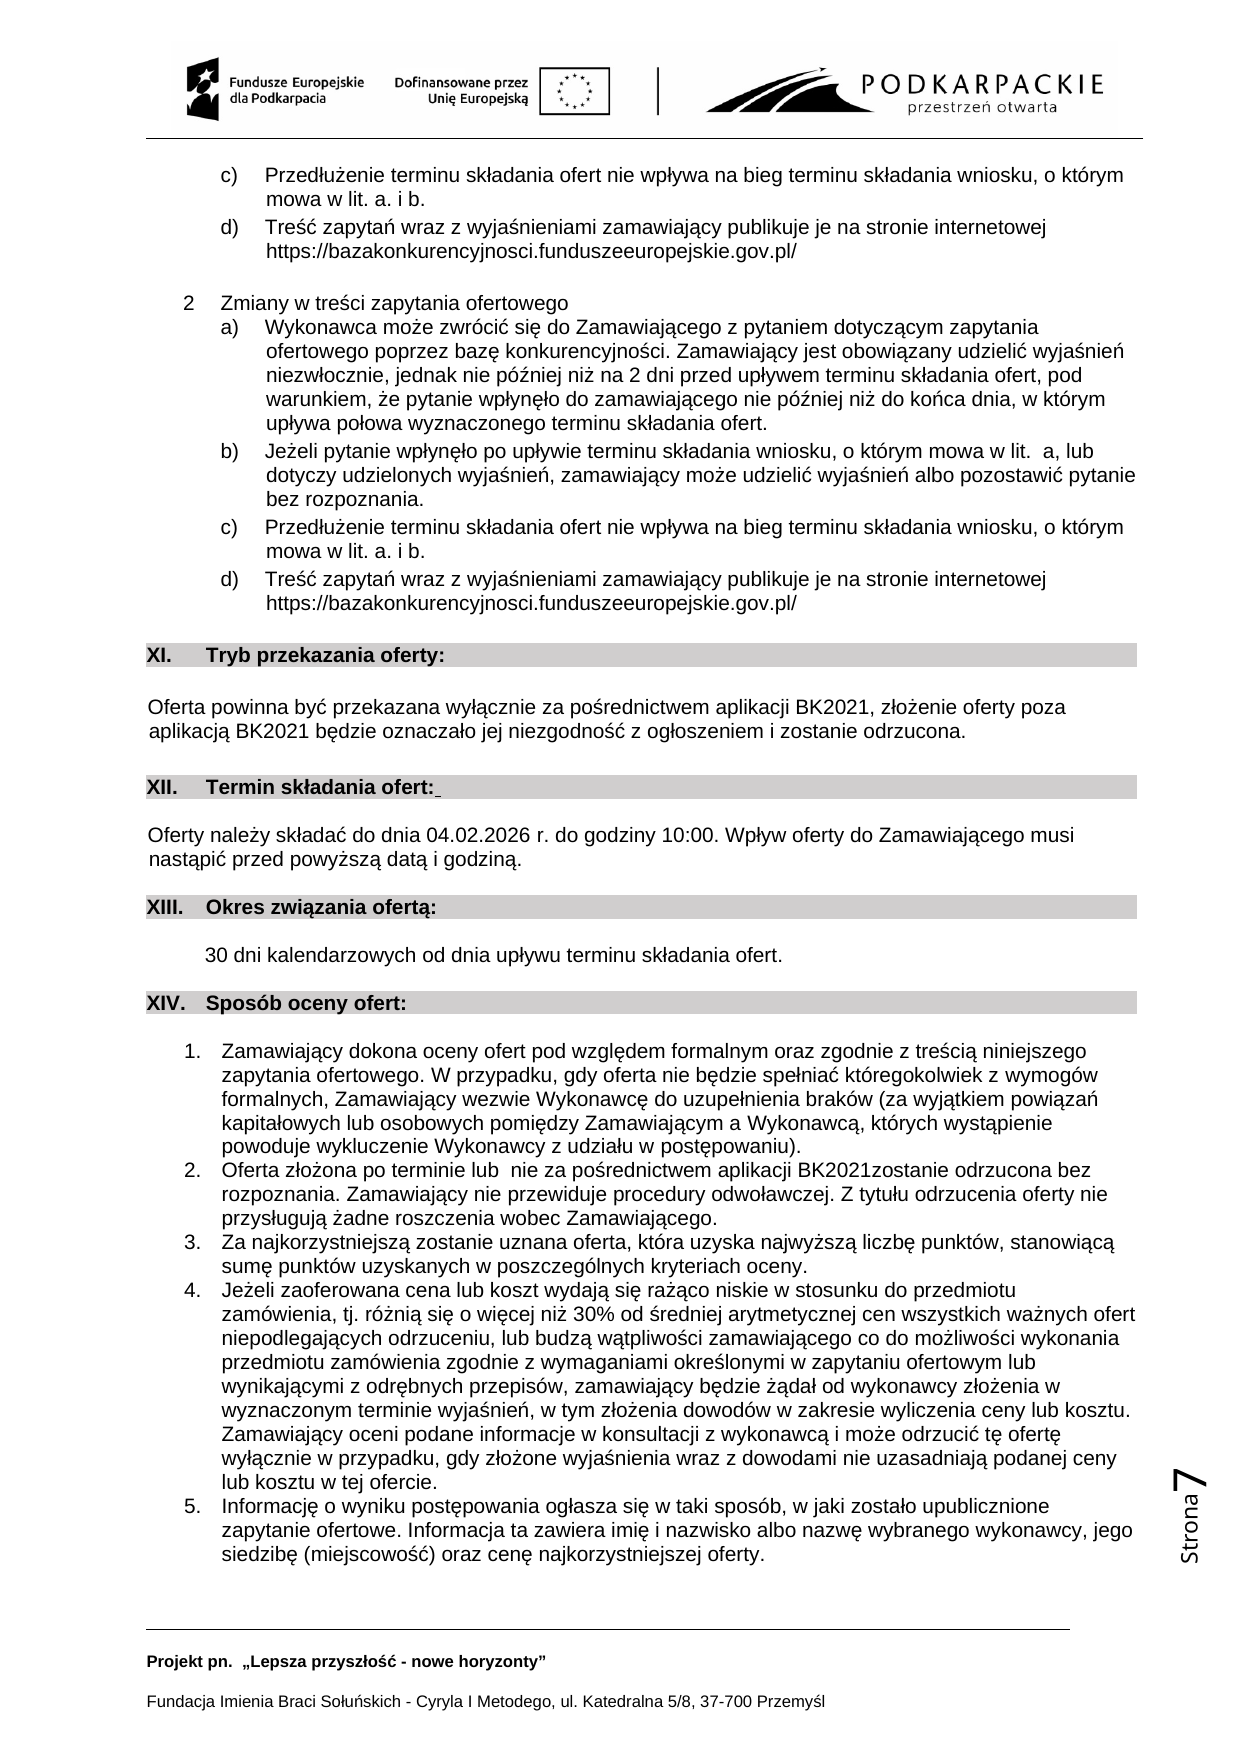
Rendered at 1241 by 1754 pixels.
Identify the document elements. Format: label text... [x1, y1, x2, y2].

list Tryb przekazania oferty: [146, 643, 1137, 667]
list Oferta złożona po terminie lub nie za pośrednictwem aplikacji BK2021zostanie odrzucona bez rozpoznania. Zamawiający nie przewiduje procedury odwoławczej. Z tytułu odrzucenia oferty nie przysługują żadne roszczenia wobec Zamawiającego. [184, 1158, 1137, 1230]
list Treść zapytań wraz z wyjaśnieniami zamawiający publikuje je na stronie internetowej https://bazakonkurencyjnosci.funduszeeuropejskie.gov.pl/ [220, 214, 1137, 262]
picture [171, 41, 1119, 137]
list Przedłużenie terminu składania ofert nie wpływa na bieg terminu składania wniosku, o którym mowa w lit. a. i b. [220, 162, 1137, 210]
list Termin składania ofert: [146, 775, 1137, 799]
text Oferty należy składać do dnia 04.02.2026 r. do godziny 10:00. Wpływ oferty do Zamawiającego musi nastąpić przed powyższą datą i godziną. [147, 823, 1137, 871]
list Jeżeli zaoferowana cena lub koszt wydają się rażąco niskie w stosunku do przedmiotu zamówienia, tj. różnią się o więcej niż 30% od średniej arytmetycznej cen wszystkich ważnych ofert niepodlegających odrzuceniu, lub budzą wątpliwości zamawiającego co do możliwości wykonania przedmiotu zamówienia zgodnie z wymaganiami określonymi w zapytaniu ofertowym lub wynikającymi z odrębnych przepisów, zamawiający będzie żądał od wykonawcy złożenia w wyznaczonym terminie wyjaśnień, w tym złożenia dowodów w zakresie wyliczenia ceny lub kosztu. Zamawiający oceni podane informacje w konsultacji z wykonawcą i może odrzucić tę ofertę wyłącznie w przypadku, gdy złożone wyjaśnienia wraz z dowodami nie uzasadniają podanej ceny lub kosztu w tej ofercie. [184, 1278, 1137, 1494]
list Zmiany w treści zapytania ofertowego [183, 291, 1137, 314]
list Zamawiający dokona oceny ofert pod względem formalnym oraz zgodnie z treścią niniejszego zapytania ofertowego. W przypadku, gdy oferta nie będzie spełniać któregokolwiek z wymogów formalnych, Zamawiający wezwie Wykonawcę do uzupełnienia braków (za wyjątkiem powiązań kapitałowych lub osobowych pomiędzy Zamawiającym a Wykonawcą, których wystąpienie powoduje wykluczenie Wykonawcy z udziału w postępowaniu). [184, 1038, 1137, 1158]
list Jeżeli pytanie wpłynęło po upływie terminu składania wniosku, o którym mowa w lit. a, lub dotyczy udzielonych wyjaśnień, zamawiający może udzielić wyjaśnień albo pozostawić pytanie bez rozpoznania. [220, 438, 1137, 510]
text Oferta powinna być przekazana wyłącznie za pośrednictwem aplikacji BK2021, złożenie oferty poza aplikacją BK2021 będzie oznaczało jej niezgodność z ogłoszeniem i zostanie odrzucona. [147, 695, 1137, 743]
list Za najkorzystniejszą zostanie uznana oferta, która uzyska najwyższą liczbę punktów, stanowiącą sumę punktów uzyskanych w poszczególnych kryteriach oceny. [184, 1230, 1137, 1278]
text 30 dni kalendarzowych od dnia upływu terminu składania ofert. [204, 943, 1137, 967]
list Przedłużenie terminu składania ofert nie wpływa na bieg terminu składania wniosku, o którym mowa w lit. a. i b. [220, 514, 1137, 562]
list Informację o wyniku postępowania ogłasza się w taki sposób, w jaki zostało upublicznione zapytanie ofertowe. Informacja ta zawiera imię i nazwisko albo nazwę wybranego wykonawcy, jego siedzibę (miejscowość) oraz cenę najkorzystniejszej oferty. [184, 1494, 1137, 1566]
list Wykonawca może zwrócić się do Zamawiającego z pytaniem dotyczącym zapytania ofertowego poprzez bazę konkurencyjności. Zamawiający jest obowiązany udzielić wyjaśnień niezwłocznie, jednak nie później niż na 2 dni przed upływem terminu składania ofert, pod warunkiem, że pytanie wpłynęło do zamawiającego nie później niż do końca dnia, w którym upływa połowa wyznaczonego terminu składania ofert. [220, 314, 1137, 434]
list Okres związania ofertą: [146, 895, 1137, 919]
list Sposób oceny ofert: [146, 991, 1137, 1014]
list Treść zapytań wraz z wyjaśnieniami zamawiający publikuje je na stronie internetowej https://bazakonkurencyjnosci.funduszeeuropejskie.gov.pl/ [220, 567, 1137, 614]
